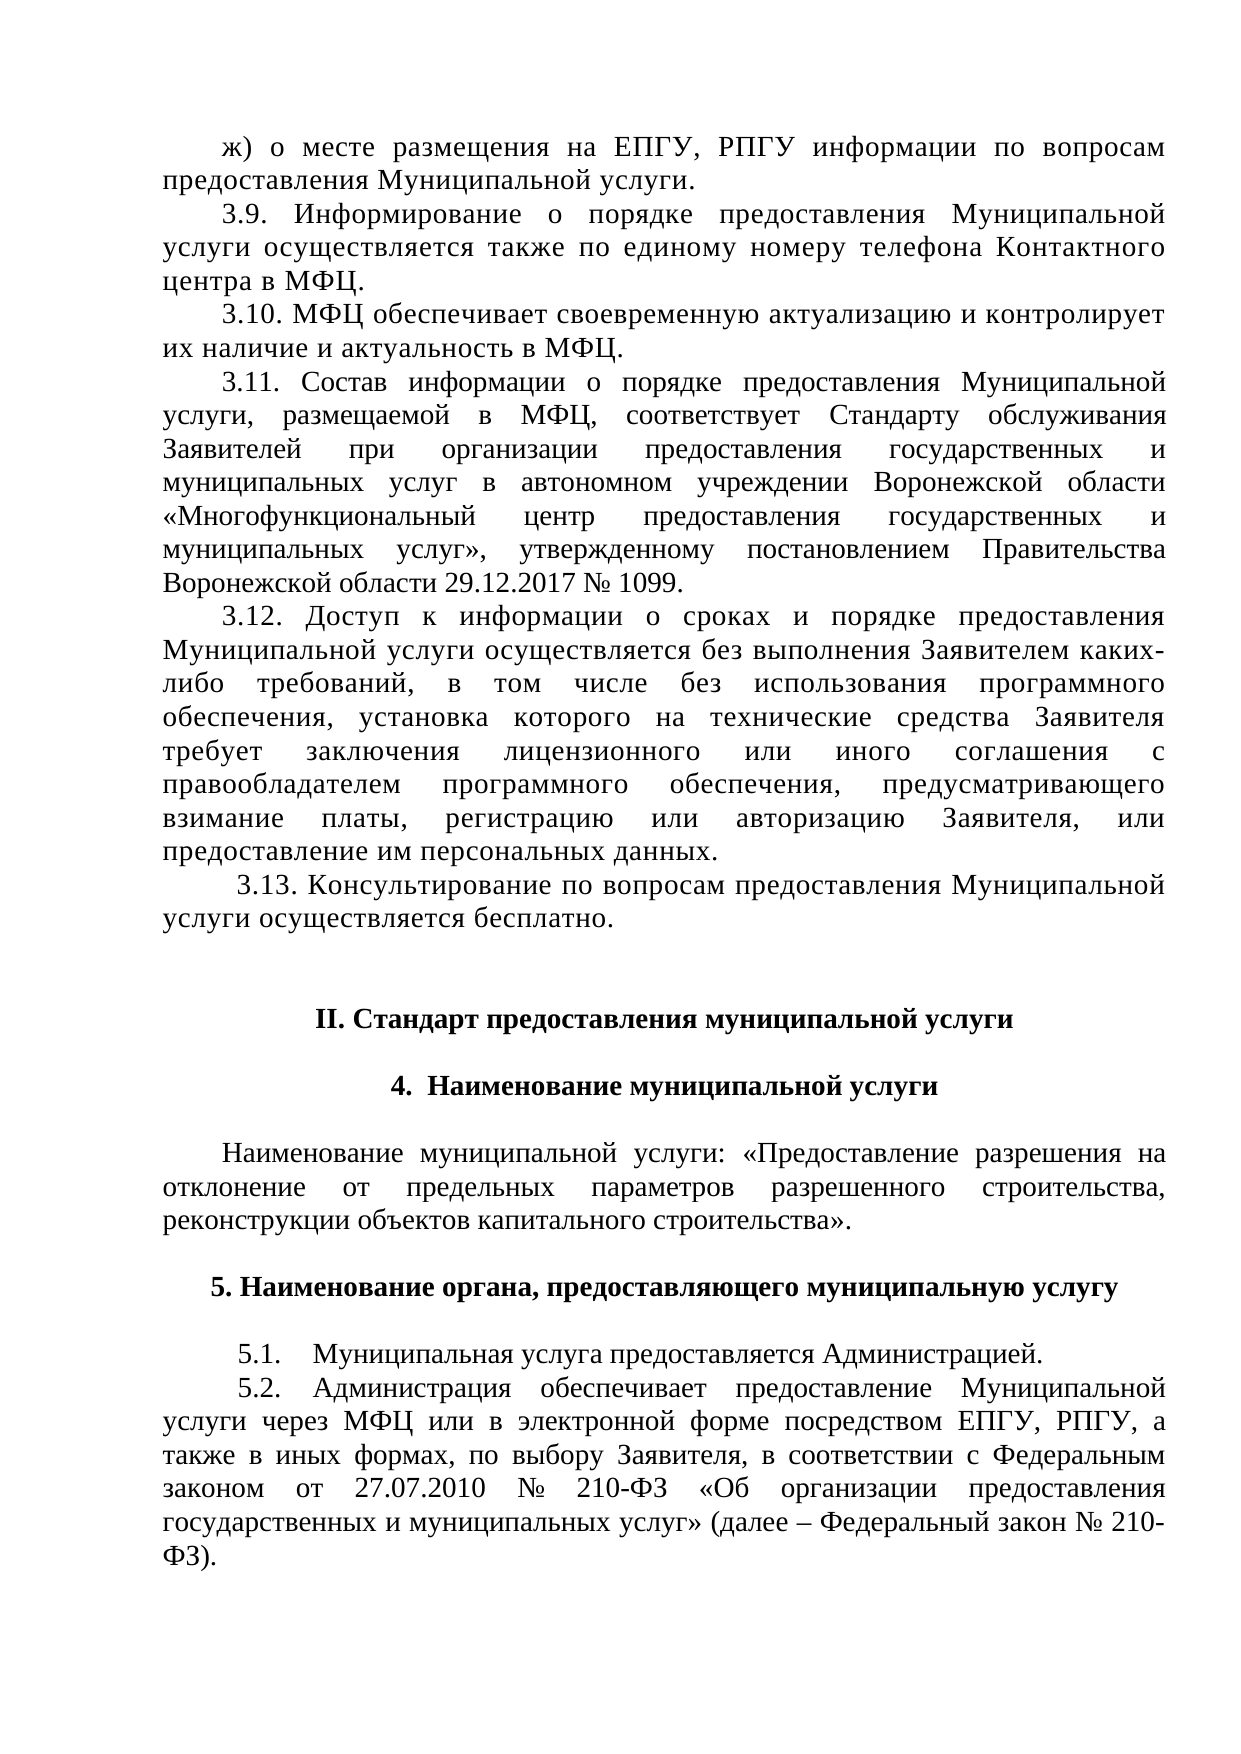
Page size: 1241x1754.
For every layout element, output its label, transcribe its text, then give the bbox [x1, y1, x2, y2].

text ж) о месте размещения на ЕПГУ, РПГУ информации по вопросам предоставления Муниципальной услуги. [162, 129, 1167, 196]
text 5.2. Администрация обеспечивает предоставление Муниципальной услуги через МФЦ или в электронной форме посредством ЕПГУ, РПГУ, а также в иных формах, по выбору Заявителя, в соответствии с Федеральным законом от 27.07.2010 № 210-ФЗ «Об организации предоставления государственных и муниципальных услуг» (далее – Федеральный закон № 210-ФЗ). [162, 1370, 1167, 1571]
text 5. Наименование органа, предоставляющего муниципальную услугу [162, 1269, 1167, 1303]
text 4. Наименование муниципальной услуги [162, 1068, 1167, 1102]
text 3.12. Доступ к информации о сроках и порядке предоставления Муниципальной услуги осуществляется без выполнения Заявителем каких-либо требований, в том числе без использования программного обеспечения, установка которого на технические средства Заявителя требует заключения лицензионного или иного соглашения с правообладателем программного обеспечения, предусматривающего взимание платы, регистрацию или авторизацию Заявителя, или предоставление им персональных данных. [162, 598, 1167, 867]
subtitle II. Стандарт предоставления муниципальной услуги [162, 1001, 1167, 1034]
text 5.1. Муниципальная услуга предоставляется Администрацией. [162, 1336, 1167, 1370]
text Наименование муниципальной услуги: «Предоставление разрешения на отклонение от предельных параметров разрешенного строительства, реконструкции объектов капитального строительства». [830, 1202, 1167, 1236]
text 3.9. Информирование о порядке предоставления Муниципальной услуги осуществляется также по единому номеру телефона Контактного центра в МФЦ. [162, 196, 1167, 297]
text 3.10. МФЦ обеспечивает своевременную актуализацию и контролирует их наличие и актуальность в МФЦ. [162, 297, 1167, 364]
text Наименование муниципальной услуги: «Предоставление разрешения на отклонение от предельных параметров разрешенного строительства, реконструкции объектов капитального строительства». [162, 1135, 778, 1236]
text 3.13. Консультирование по вопросам предоставления Муниципальной услуги осуществляется бесплатно. [162, 867, 1167, 934]
text 3.11. Состав информации о порядке предоставления Муниципальной услуги, размещаемой в МФЦ, соответствует Стандарту обслуживания Заявителей при организации предоставления государственных и муниципальных услуг в автономном учреждении Воронежской области «Многофункциональный центр предоставления государственных и муниципальных услуг», утвержденному постановлением Правительства Воронежской области 29.12.2017 № 1099. [162, 364, 1167, 598]
